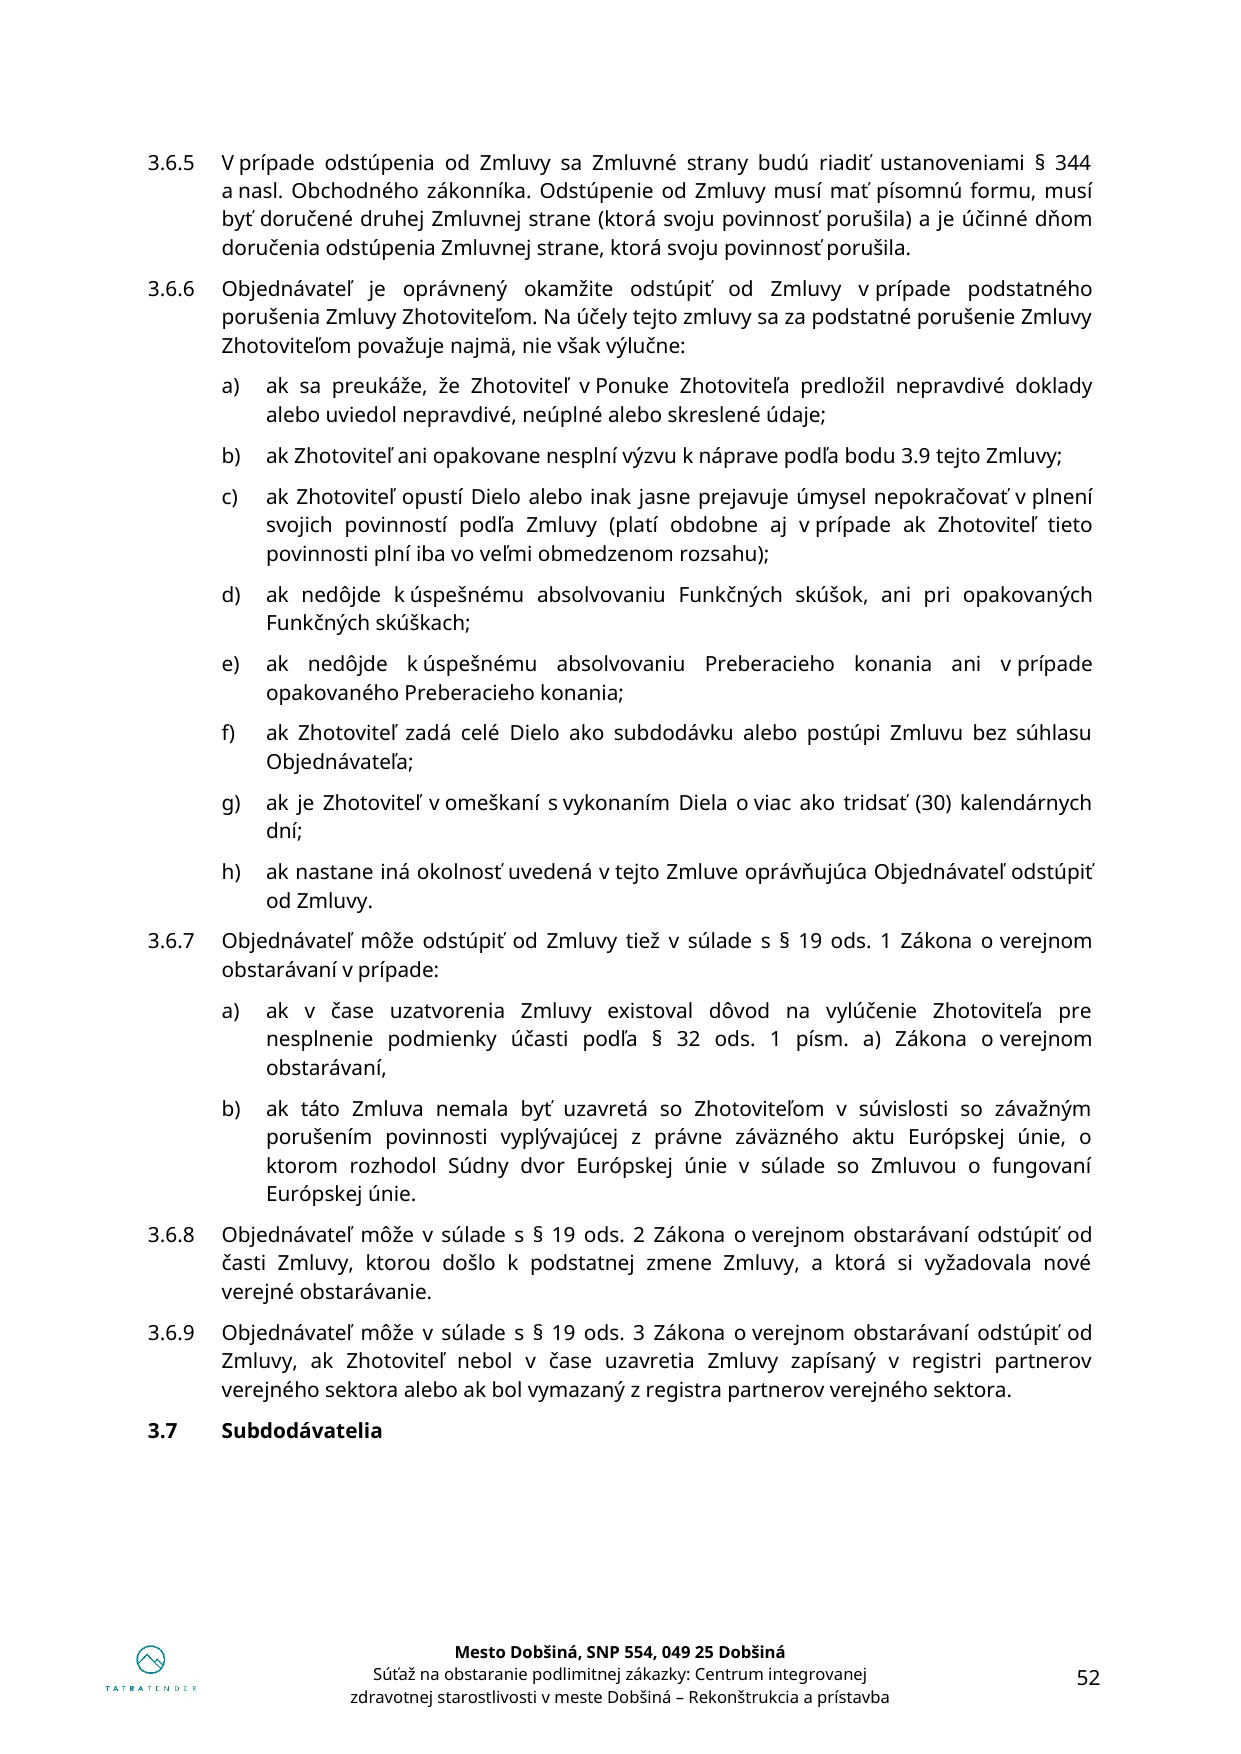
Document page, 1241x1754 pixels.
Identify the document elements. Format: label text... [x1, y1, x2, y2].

picture [84, 1621, 217, 1715]
list ak nedôjde k úspešnému absolvovaniu Preberacieho konania ani v prípade opakovaného Preberacieho konania; [221, 649, 1093, 706]
list V prípade odstúpenia od Zmluvy sa Zmluvné strany budú riadiť ustanoveniami § 344 a nasl. Obchodného zákonníka. Odstúpenie od Zmluvy musí mať písomnú formu, musí byť doručené druhej Zmluvnej strane (ktorá svoju povinnosť porušila) a je účinné dňom doručenia odstúpenia Zmluvnej strane, ktorá svoju povinnosť porušila. [148, 148, 1093, 261]
list ak Zhotoviteľ zadá celé Dielo ako subdodávku alebo postúpi Zmluvu bez súhlasu Objednávateľa; [221, 718, 1093, 775]
list ak nastane iná okolnosť uvedená v tejto Zmluve oprávňujúca Objednávateľ odstúpiť od Zmluvy. [221, 857, 1093, 914]
list ak je Zhotoviteľ v omeškaní s vykonaním Diela o viac ako tridsať (30) kalendárnych dní; [221, 788, 1093, 845]
list Objednávateľ môže odstúpiť od Zmluvy tiež v súlade s § 19 ods. 1 Zákona o verejnom obstarávaní v prípade: [148, 927, 1093, 983]
list Objednávateľ môže v súlade s § 19 ods. 3 Zákona o verejnom obstarávaní odstúpiť od Zmluvy, ak Zhotoviteľ nebol v čase uzavretia Zmluvy zapísaný v registri partnerov verejného sektora alebo ak bol vymazaný z registra partnerov verejného sektora. [148, 1318, 1093, 1403]
list ak v čase uzatvorenia Zmluvy existoval dôvod na vylúčenie Zhotoviteľa pre nesplnenie podmienky účasti podľa § 32 ods. 1 písm. a) Zákona o verejnom obstarávaní, [221, 996, 1093, 1081]
list ak táto Zmluva nemala byť uzavretá so Zhotoviteľom v súvislosti so závažným porušením povinnosti vyplývajúcej z právne záväzného aktu Európskej únie, o ktorom rozhodol Súdny dvor Európskej únie v súlade so Zmluvou o fungovaní Európskej únie. [221, 1094, 1093, 1208]
list ak sa preukáže, že Zhotoviteľ v Ponuke Zhotoviteľa predložil nepravdivé doklady alebo uviedol nepravdivé, neúplné alebo skreslené údaje; [221, 372, 1093, 428]
list ak nedôjde k úspešnému absolvovaniu Funkčných skúšok, ani pri opakovaných Funkčných skúškach; [221, 580, 1093, 637]
list Objednávateľ môže v súlade s § 19 ods. 2 Zákona o verejnom obstarávaní odstúpiť od časti Zmluvy, ktorou došlo k podstatnej zmene Zmluvy, a ktorá si vyžadovala nové verejné obstarávanie. [148, 1220, 1093, 1305]
list ak Zhotoviteľ opustí Dielo alebo inak jasne prejavuje úmysel nepokračovať v plnení svojich povinností podľa Zmluvy (platí obdobne aj v prípade ak Zhotoviteľ tieto povinnosti plní iba vo veľmi obmedzenom rozsahu); [221, 482, 1093, 567]
list ak Zhotoviteľ ani opakovane nesplní výzvu k náprave podľa bodu 3.9 tejto Zmluvy; [221, 441, 1093, 469]
list Subdodávatelia [148, 1416, 1093, 1444]
list Objednávateľ je oprávnený okamžite odstúpiť od Zmluvy v prípade podstatného porušenia Zmluvy Zhotoviteľom. Na účely tejto zmluvy sa za podstatné porušenie Zmluvy Zhotoviteľom považuje najmä, nie však výlučne: [148, 274, 1093, 359]
